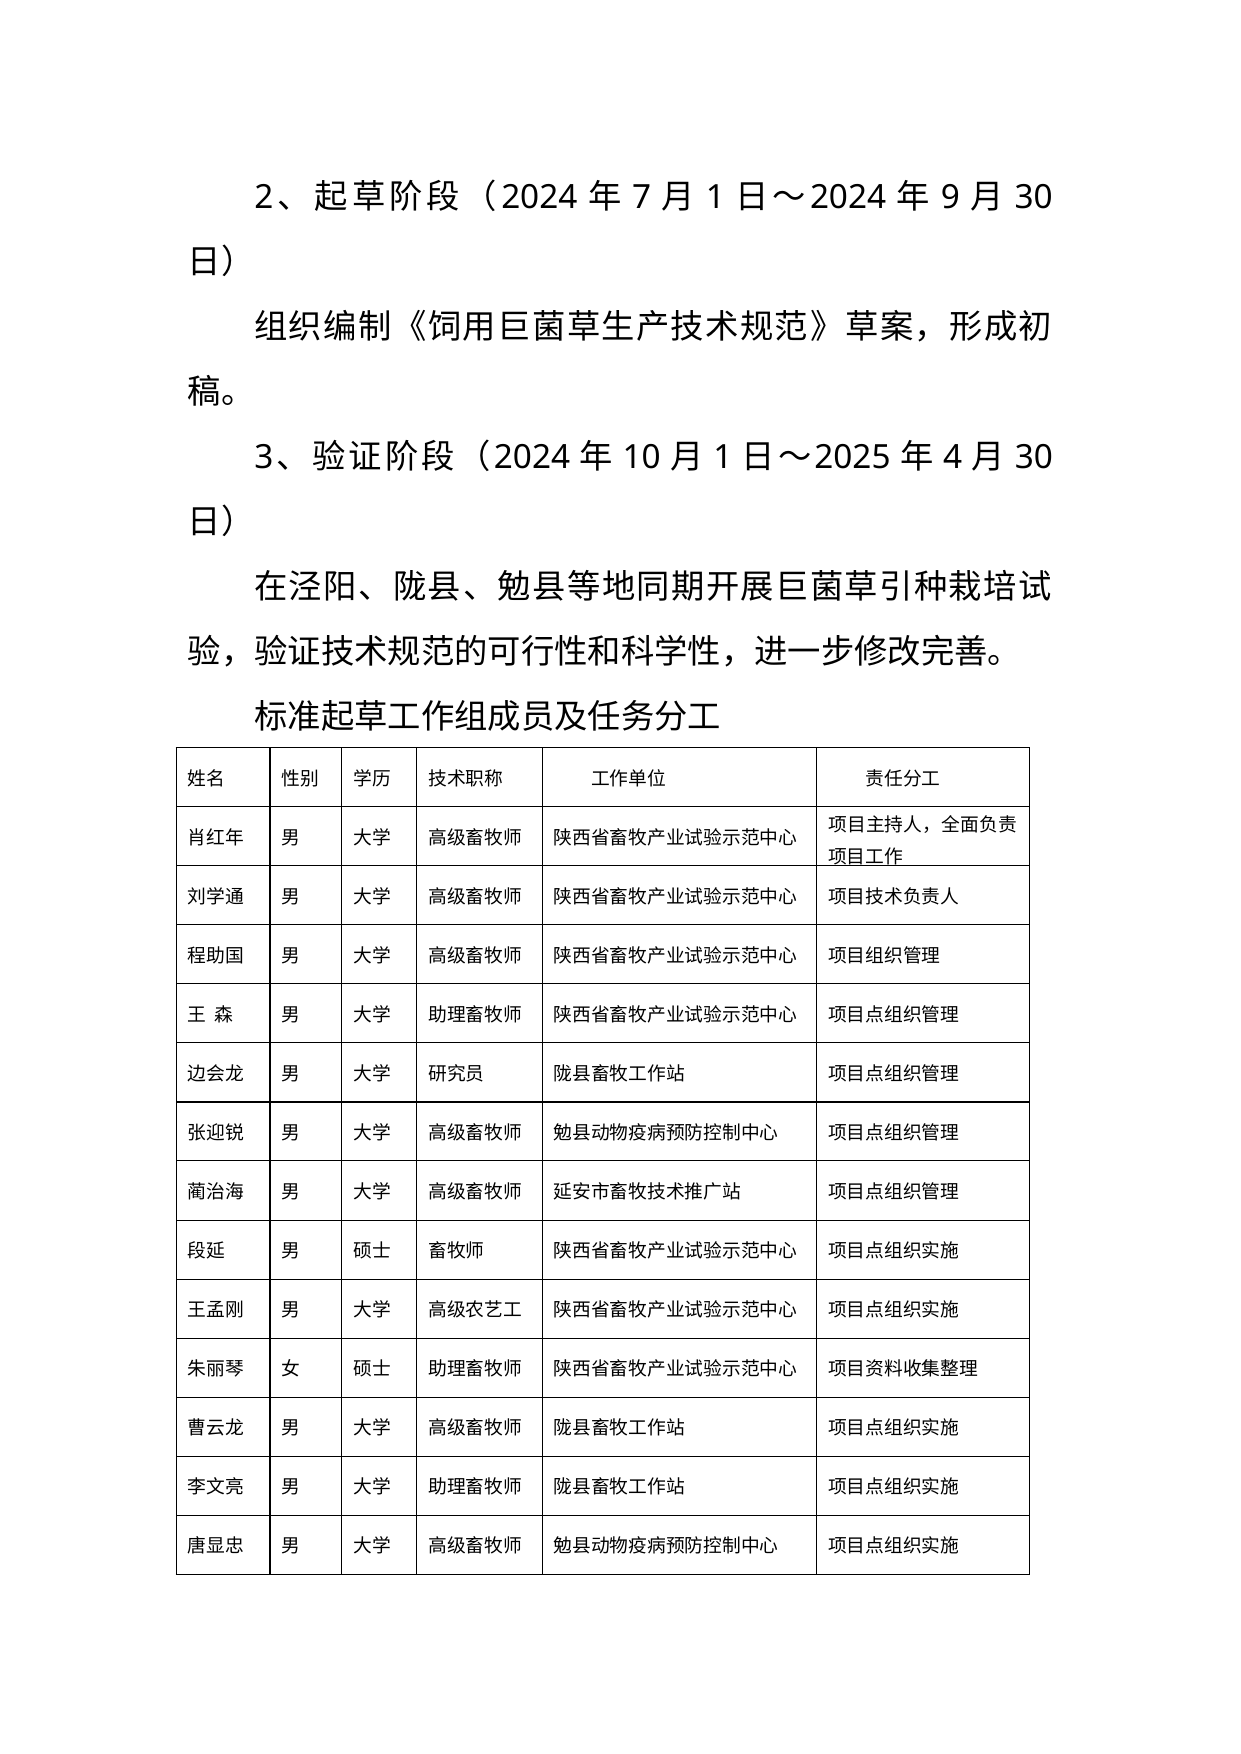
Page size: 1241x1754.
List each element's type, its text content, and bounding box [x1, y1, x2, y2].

table_cell 张迎锐 [177, 1103, 269, 1160]
table_cell 陕西省畜牧产业试验示范中心 [543, 866, 816, 924]
table_cell 大学 [342, 1457, 416, 1515]
table_cell 项目主持人，全面负责项目工作 [817, 807, 1029, 865]
table_cell 大学 [342, 1103, 416, 1160]
table_header 姓名 [177, 748, 269, 806]
table_cell 男 [271, 1516, 341, 1574]
table_cell 边会龙 [177, 1043, 269, 1101]
table_cell 延安市畜牧技术推广站 [543, 1161, 816, 1219]
text 在泾阳、陇县、勉县等地同期开展巨菌草引种栽培试验，验证技术规范的可行性和科学性，进一步修改完善。 [187, 552, 1053, 682]
table_cell 陕西省畜牧产业试验示范中心 [543, 1221, 816, 1278]
table_cell 陕西省畜牧产业试验示范中心 [543, 807, 816, 865]
table_cell 项目技术负责人 [817, 866, 1029, 924]
table_cell 大学 [342, 984, 416, 1042]
table_cell 男 [271, 984, 341, 1042]
table_cell 大学 [342, 807, 416, 865]
table_cell 男 [271, 1103, 341, 1160]
table_header 工作单位 [543, 748, 816, 806]
table_cell 陕西省畜牧产业试验示范中心 [543, 984, 816, 1042]
table_cell 高级农艺工 [417, 1280, 542, 1338]
table_cell 高级畜牧师 [417, 866, 542, 924]
table_cell 勉县动物疫病预防控制中心 [543, 1103, 816, 1160]
table_cell 段延 [177, 1221, 269, 1278]
table_cell 男 [271, 1398, 341, 1456]
table_cell 高级畜牧师 [417, 807, 542, 865]
text 组织编制《饲用巨菌草生产技术规范》草案，形成初稿。 [187, 292, 1053, 422]
table_cell 高级畜牧师 [417, 1516, 542, 1574]
table_cell 陕西省畜牧产业试验示范中心 [543, 1280, 816, 1338]
text 3、验证阶段（2024年10月1日～2025年4月30日） [187, 422, 1053, 552]
table_cell 陕西省畜牧产业试验示范中心 [543, 925, 816, 983]
table_cell 大学 [342, 1516, 416, 1574]
table_cell 助理畜牧师 [417, 1457, 542, 1515]
table_cell 刘学通 [177, 866, 269, 924]
table_cell 高级畜牧师 [417, 1398, 542, 1456]
table_cell 高级畜牧师 [417, 925, 542, 983]
table_cell 曹云龙 [177, 1398, 269, 1456]
table_cell 硕士 [342, 1339, 416, 1397]
table_cell 肖红年 [177, 807, 269, 865]
table_cell 蔺治海 [177, 1161, 269, 1219]
table_cell 男 [271, 1221, 341, 1278]
table_cell 大学 [342, 925, 416, 983]
table_cell 唐显忠 [177, 1516, 269, 1574]
table_cell 助理畜牧师 [417, 984, 542, 1042]
table_cell 高级畜牧师 [417, 1161, 542, 1219]
table_cell 大学 [342, 1161, 416, 1219]
table_cell 陇县畜牧工作站 [543, 1457, 816, 1515]
table_cell 男 [271, 807, 341, 865]
table_cell 项目组织管理 [817, 925, 1029, 983]
table_cell 项目点组织管理 [817, 1043, 1029, 1101]
table_cell 陇县畜牧工作站 [543, 1398, 816, 1456]
table_cell 大学 [342, 1280, 416, 1338]
table_cell 王孟刚 [177, 1280, 269, 1338]
table_cell 项目点组织实施 [817, 1457, 1029, 1515]
table_cell 项目点组织管理 [817, 1161, 1029, 1219]
table_cell 大学 [342, 866, 416, 924]
table_cell 助理畜牧师 [417, 1339, 542, 1397]
table_cell 男 [271, 866, 341, 924]
table_cell 大学 [342, 1398, 416, 1456]
table_cell 项目资料收集整理 [817, 1339, 1029, 1397]
table_cell 项目点组织实施 [817, 1221, 1029, 1278]
table_cell 陕西省畜牧产业试验示范中心 [543, 1339, 816, 1397]
table_cell 程助国 [177, 925, 269, 983]
text 2、起草阶段（2024年7月1日～2024年9月30日） [187, 162, 1053, 292]
table_cell 男 [271, 1280, 341, 1338]
table_header 责任分工 [817, 748, 1029, 806]
table_header 学历 [342, 748, 416, 806]
table_cell 勉县动物疫病预防控制中心 [543, 1516, 816, 1574]
table_cell 项目点组织实施 [817, 1516, 1029, 1574]
table_cell 男 [271, 1457, 341, 1515]
table_cell 畜牧师 [417, 1221, 542, 1278]
table_cell 男 [271, 1161, 341, 1219]
table_cell 李文亮 [177, 1457, 269, 1515]
table_cell 王 森 [177, 984, 269, 1042]
table_cell 硕士 [342, 1221, 416, 1278]
table_cell 项目点组织管理 [817, 1103, 1029, 1160]
table_cell 项目点组织实施 [817, 1398, 1029, 1456]
table_cell 项目点组织管理 [817, 984, 1029, 1042]
table_cell 女 [271, 1339, 341, 1397]
table_cell 朱丽琴 [177, 1339, 269, 1397]
table_header 性别 [271, 748, 341, 806]
table_cell 男 [271, 1043, 341, 1101]
table_header 技术职称 [417, 748, 542, 806]
table_cell 高级畜牧师 [417, 1103, 542, 1160]
table_cell 研究员 [417, 1043, 542, 1101]
table_cell 大学 [342, 1043, 416, 1101]
text 标准起草工作组成员及任务分工 [187, 682, 1053, 747]
table_cell 项目点组织实施 [817, 1280, 1029, 1338]
table_cell 陇县畜牧工作站 [543, 1043, 816, 1101]
table_cell 男 [271, 925, 341, 983]
